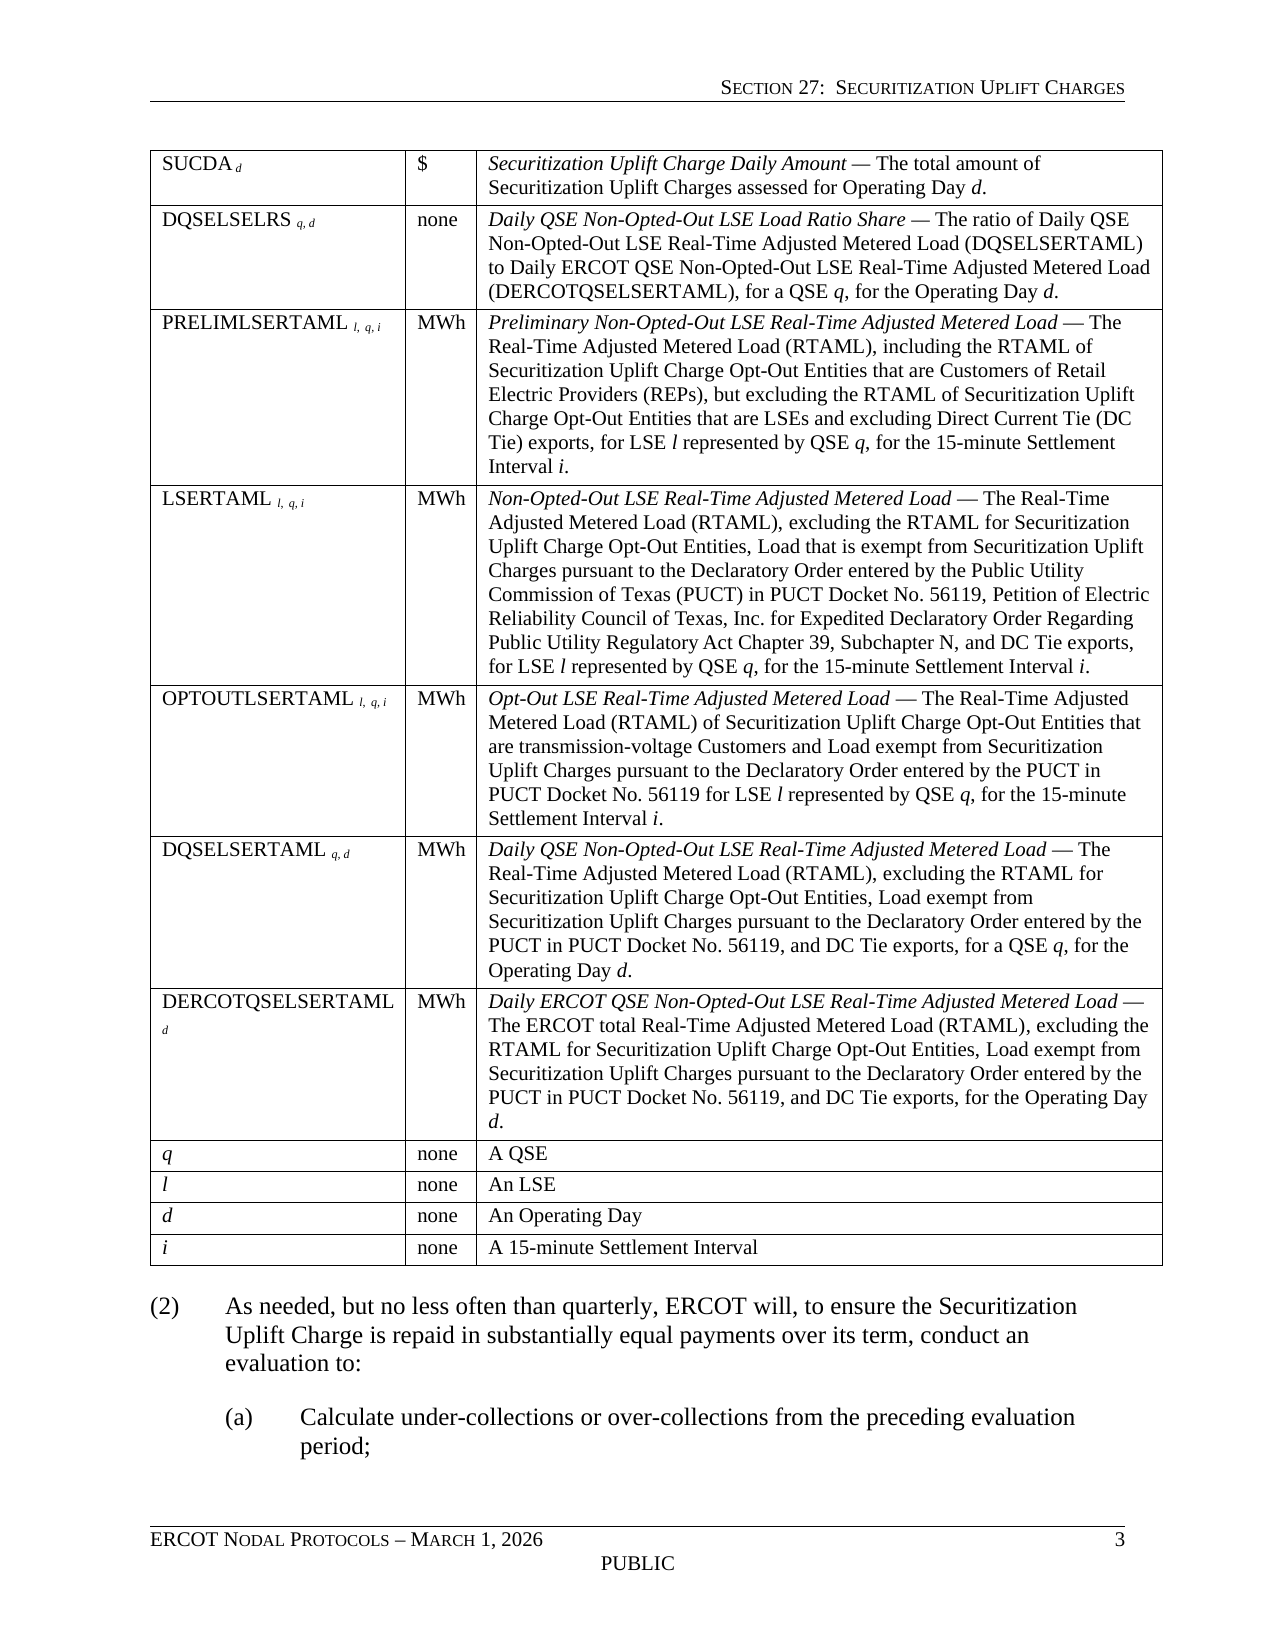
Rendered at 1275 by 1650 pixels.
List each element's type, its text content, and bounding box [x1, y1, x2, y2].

table_cell OPTOUTLSERTAML l, q, i [151, 686, 405, 836]
table_cell Securitization Uplift Charge Daily Amount — The total amount of Securitization Uplift Charges assessed for Operating Day d. [477, 151, 1162, 205]
table_cell Non-Opted-Out LSE Real-Time Adjusted Metered Load — The Real-Time Adjusted Metered Load (RTAML), excluding the RTAML for Securitization Uplift Charge Opt-Out Entities, Load that is exempt from Securitization Uplift Charges pursuant to the Declaratory Order entered by the Public Utility Commission of Texas (PUCT) in PUCT Docket No. 56119, Petition of Electric Reliability Council of Texas, Inc. for Expedited Declaratory Order Regarding Public Utility Regulatory Act Chapter 39, Subchapter N, and DC Tie exports, for LSE l represented by QSE q, for the 15-minute Settlement Interval i. [477, 486, 1162, 684]
table_cell Daily QSE Non-Opted-Out LSE Real-Time Adjusted Metered Load — The Real-Time Adjusted Metered Load (RTAML), excluding the RTAML for Securitization Uplift Charge Opt-Out Entities, Load exempt from Securitization Uplift Charges pursuant to the Declaratory Order entered by the PUCT in PUCT Docket No. 56119, and DC Tie exports, for a QSE q, for the Operating Day d. [477, 837, 1162, 988]
table_cell MWh [406, 989, 476, 1139]
table_cell none [406, 1235, 476, 1265]
table_cell DERCOTQSELSERTAML d [151, 989, 405, 1139]
table_cell Daily ERCOT QSE Non-Opted-Out LSE Real-Time Adjusted Metered Load — The ERCOT total Real-Time Adjusted Metered Load (RTAML), excluding the RTAML for Securitization Uplift Charge Opt-Out Entities, Load exempt from Securitization Uplift Charges pursuant to the Declaratory Order entered by the PUCT in PUCT Docket No. 56119, and DC Tie exports, for the Operating Day d. [477, 989, 1162, 1139]
table_cell none [406, 206, 476, 309]
table_cell MWh [406, 310, 476, 485]
table_cell MWh [406, 686, 476, 836]
table_cell none [406, 1141, 476, 1171]
table_cell LSERTAML l, q, i [151, 486, 405, 684]
table_cell none [406, 1172, 476, 1202]
table_cell An LSE [477, 1172, 1162, 1202]
table_cell i [151, 1235, 405, 1265]
text (a) Calculate under-collections or over-collections from the preceding evaluation period; [225, 1402, 1125, 1460]
table_cell q [151, 1141, 405, 1171]
table_cell DQSELSERTAML q, d [151, 837, 405, 988]
table_cell MWh [406, 486, 476, 684]
table_cell none [406, 1203, 476, 1233]
table_cell Daily QSE Non-Opted-Out LSE Load Ratio Share — The ratio of Daily QSE Non-Opted-Out LSE Real-Time Adjusted Metered Load (DQSELSERTAML) to Daily ERCOT QSE Non-Opted-Out LSE Real-Time Adjusted Metered Load (DERCOTQSELSERTAML), for a QSE q, for the Operating Day d. [477, 206, 1162, 309]
table_cell An Operating Day [477, 1203, 1162, 1233]
text (2) As needed, but no less often than quarterly, ERCOT will, to ensure the Securitization Uplift Charge is repaid in substantially equal payments over its term, conduct an evaluation to: [150, 1291, 1125, 1377]
table_cell d [151, 1203, 405, 1233]
table_cell A 15-minute Settlement Interval [477, 1235, 1162, 1265]
table_cell l [151, 1172, 405, 1202]
table_cell $ [406, 151, 476, 205]
table_cell A QSE [477, 1141, 1162, 1171]
table_cell Preliminary Non-Opted-Out LSE Real-Time Adjusted Metered Load — The Real-Time Adjusted Metered Load (RTAML), including the RTAML of Securitization Uplift Charge Opt-Out Entities that are Customers of Retail Electric Providers (REPs), but excluding the RTAML of Securitization Uplift Charge Opt-Out Entities that are LSEs and excluding Direct Current Tie (DC Tie) exports, for LSE l represented by QSE q, for the 15-minute Settlement Interval i. [477, 310, 1162, 485]
table_cell MWh [406, 837, 476, 988]
table_cell PRELIMLSERTAML l, q, i [151, 310, 405, 485]
table_cell Opt-Out LSE Real-Time Adjusted Metered Load — The Real-Time Adjusted Metered Load (RTAML) of Securitization Uplift Charge Opt-Out Entities that are transmission-voltage Customers and Load exempt from Securitization Uplift Charges pursuant to the Declaratory Order entered by the PUCT in PUCT Docket No. 56119 for LSE l represented by QSE q, for the 15-minute Settlement Interval i. [477, 686, 1162, 836]
table_cell DQSELSELRS q, d [151, 206, 405, 309]
table_cell SUCDA d [151, 151, 405, 205]
